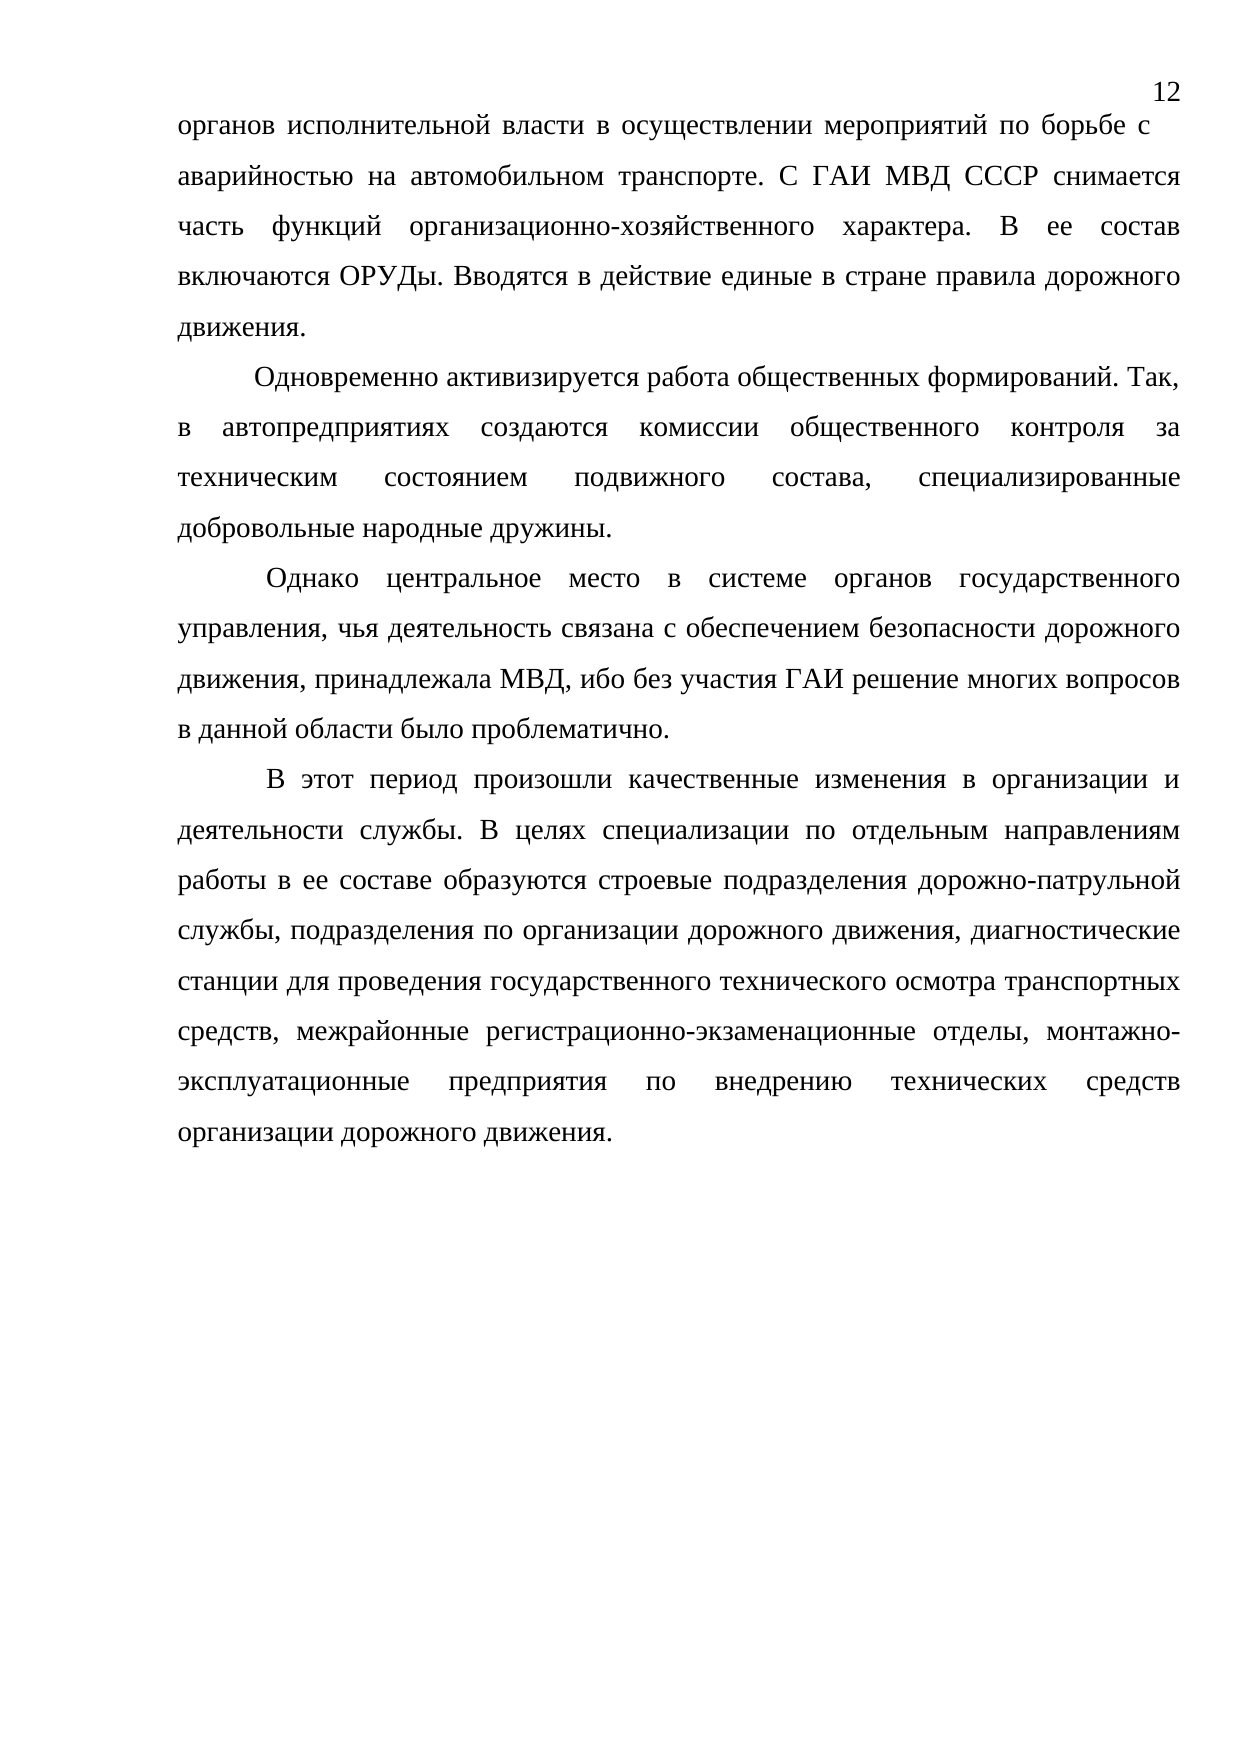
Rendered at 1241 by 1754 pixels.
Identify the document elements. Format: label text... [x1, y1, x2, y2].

text Однако центральное место в системе органов государственного управления, чья деятельность связана с обеспечением безопасности дорожного движения, принадлежала МВД, ибо без участия ГАИ решение многих вопросов в данной области было проблематично. [177, 560, 1181, 745]
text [177, 107, 1181, 543]
text В этот период произошли качественные изменения в организации и деятельности службы. В целях специализации по отдельным направлениям работы в ее составе образуются строевые подразделения дорожно-патрульной службы, подразделения по организации дорожного движения, диагностические станции для проведения государственного технического осмотра транспортных средств, межрайонные регистрационно-экзаменационные отделы, монтажно-эксплуатационные предприятия по внедрению технических средств организации дорожного движения. [177, 761, 1181, 1147]
